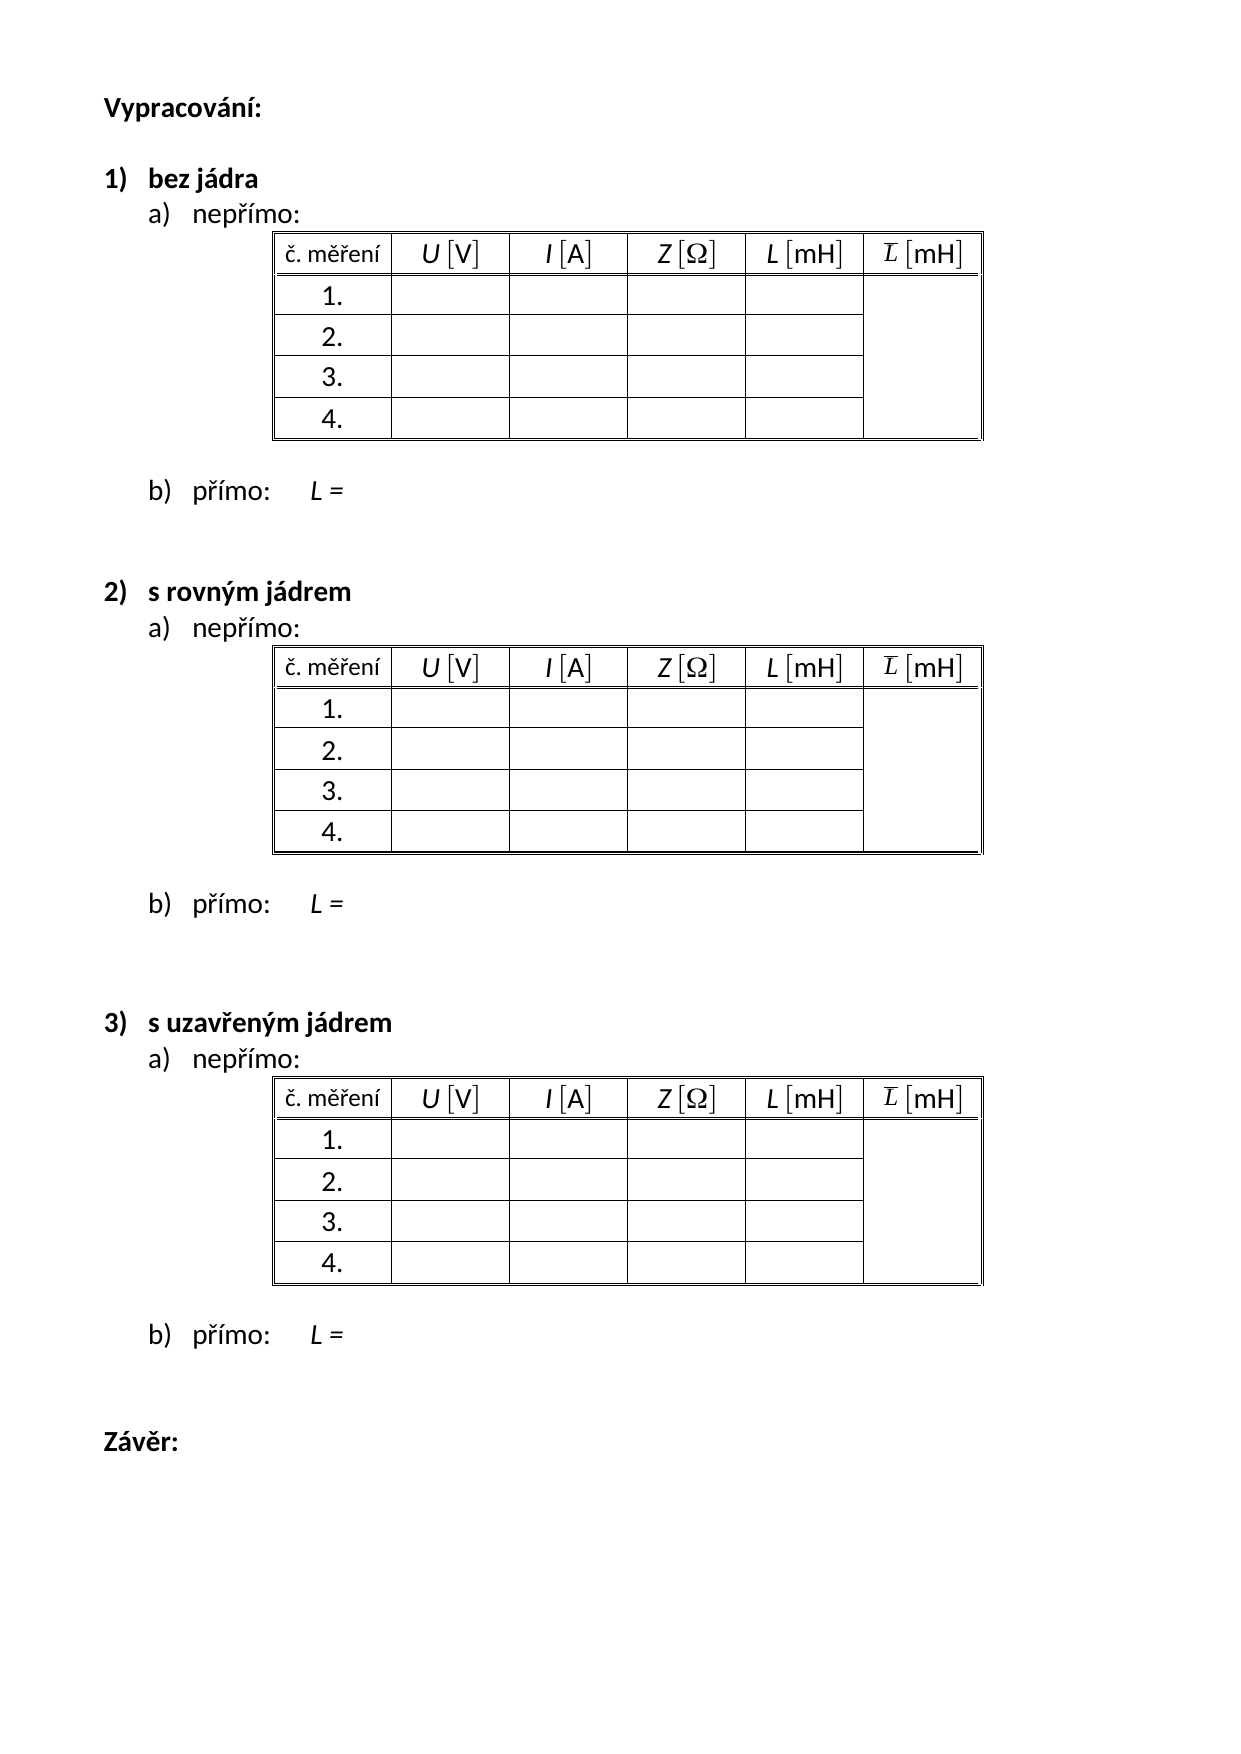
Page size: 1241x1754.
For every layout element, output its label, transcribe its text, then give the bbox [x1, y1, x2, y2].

table_header Z [628, 234, 745, 272]
table_cell [510, 770, 627, 810]
table_cell 4. [275, 1242, 391, 1282]
table_cell [392, 1159, 509, 1200]
table_cell [510, 1242, 627, 1282]
table_header mH [864, 648, 981, 686]
table_cell [628, 398, 745, 438]
table_cell [628, 315, 745, 355]
table_cell [510, 398, 627, 438]
table_cell [864, 686, 982, 851]
table_cell [392, 1120, 509, 1158]
table_cell [392, 276, 509, 314]
text 3) s uzavřeným jádrem [103, 1004, 1152, 1040]
text 2) s rovným jádrem [103, 573, 1152, 609]
table_cell [510, 356, 627, 397]
table_cell 2. [275, 315, 391, 355]
table_cell [628, 276, 745, 314]
table_cell 1. [275, 273, 391, 314]
table_cell 3. [275, 1201, 391, 1241]
table_cell [510, 315, 627, 355]
table_cell 4. [275, 811, 391, 851]
table_header I A [510, 648, 627, 686]
table_cell 3. [275, 770, 391, 810]
table_header Z [628, 1079, 745, 1117]
table_cell [392, 1201, 509, 1241]
table_cell [392, 728, 509, 769]
table_cell [628, 811, 745, 851]
text Závěr: [103, 1423, 1152, 1458]
table_cell 4. [275, 398, 391, 438]
table_cell [746, 1159, 863, 1200]
table_cell 3. [275, 356, 391, 397]
table_header U V [392, 234, 509, 272]
table_cell [864, 1117, 982, 1282]
table_cell [392, 398, 509, 438]
table_header I A [510, 234, 627, 272]
table_header č. měření [275, 234, 391, 272]
table_cell [746, 1201, 863, 1241]
table_header U V [392, 648, 509, 686]
text b) přímo: L = [103, 1316, 1152, 1352]
table_cell [392, 770, 509, 810]
text a) nepřímo: [103, 196, 1152, 231]
table_cell [746, 811, 863, 851]
table_cell 2. [275, 1159, 391, 1200]
table_cell 2. [275, 728, 391, 769]
table_cell [510, 276, 627, 314]
table_cell [392, 811, 509, 851]
table_cell 1. [273, 686, 391, 727]
table_cell [628, 770, 745, 810]
table_header I A [510, 1079, 627, 1117]
table_cell [510, 689, 627, 727]
table_cell [628, 728, 745, 769]
table_cell [746, 356, 863, 397]
table_cell [746, 689, 863, 727]
table_header L mH [746, 234, 863, 272]
table_header mH [864, 1079, 981, 1117]
table_header L mH [746, 1079, 863, 1117]
table_cell [746, 315, 863, 355]
text a) nepřímo: [103, 609, 1152, 644]
table_cell [628, 1242, 745, 1282]
table_cell [510, 728, 627, 769]
table_cell [746, 276, 863, 314]
table_cell [628, 1120, 745, 1158]
table_header č. měření [275, 1079, 391, 1117]
text b) přímo: L = [103, 885, 1152, 921]
table_cell [392, 1242, 509, 1282]
table_cell [746, 1120, 863, 1158]
text 1) bez jádra [103, 160, 1152, 196]
table_cell [628, 356, 745, 397]
table_cell [746, 1242, 863, 1282]
table_cell [510, 1159, 627, 1200]
text b) přímo: L = [103, 472, 1152, 507]
table_header č. měření [275, 648, 391, 686]
table_cell [628, 689, 745, 727]
text Vypracování: [103, 89, 1152, 124]
table_cell 1. [273, 1117, 391, 1158]
table_header U V [392, 1079, 509, 1117]
table_cell [510, 1120, 627, 1158]
table_cell [628, 1159, 745, 1200]
table_header mH [864, 234, 981, 272]
table_cell [628, 1201, 745, 1241]
table_header L mH [746, 648, 863, 686]
text a) nepřímo: [103, 1040, 1152, 1076]
table_cell [746, 398, 863, 438]
table_cell [746, 770, 863, 810]
table_cell [392, 315, 509, 355]
table_cell [392, 689, 509, 727]
table_cell [510, 811, 627, 851]
table_header Z [628, 648, 745, 686]
table_cell [510, 1201, 627, 1241]
table_cell [864, 273, 981, 438]
table_cell [392, 356, 509, 397]
table_cell [746, 728, 863, 769]
